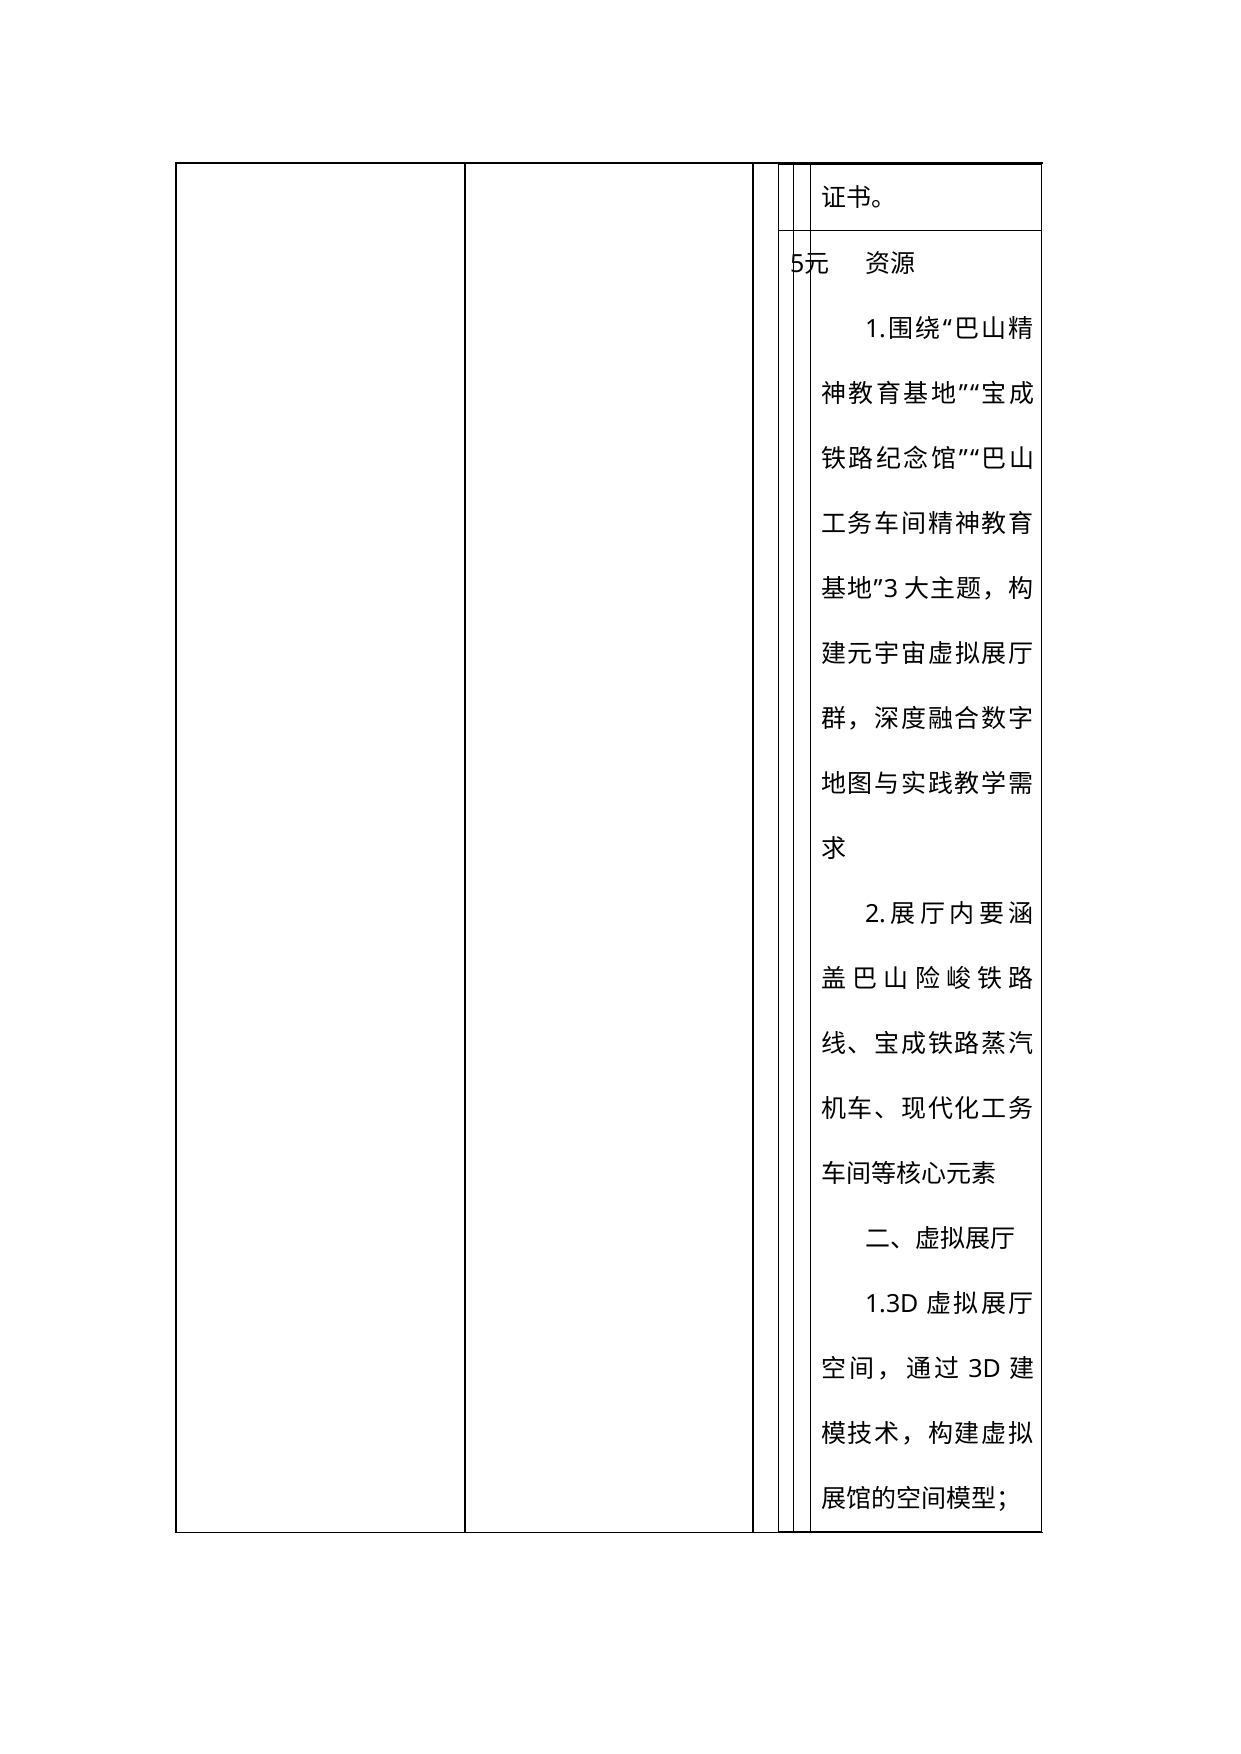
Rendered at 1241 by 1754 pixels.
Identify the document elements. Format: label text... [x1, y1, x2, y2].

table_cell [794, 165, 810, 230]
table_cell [811, 231, 1041, 1531]
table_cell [794, 231, 810, 1531]
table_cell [754, 164, 778, 1532]
table_cell 1 [177, 164, 464, 1532]
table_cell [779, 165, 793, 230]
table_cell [811, 165, 1041, 230]
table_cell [779, 231, 793, 1531]
table_cell [466, 164, 752, 1532]
